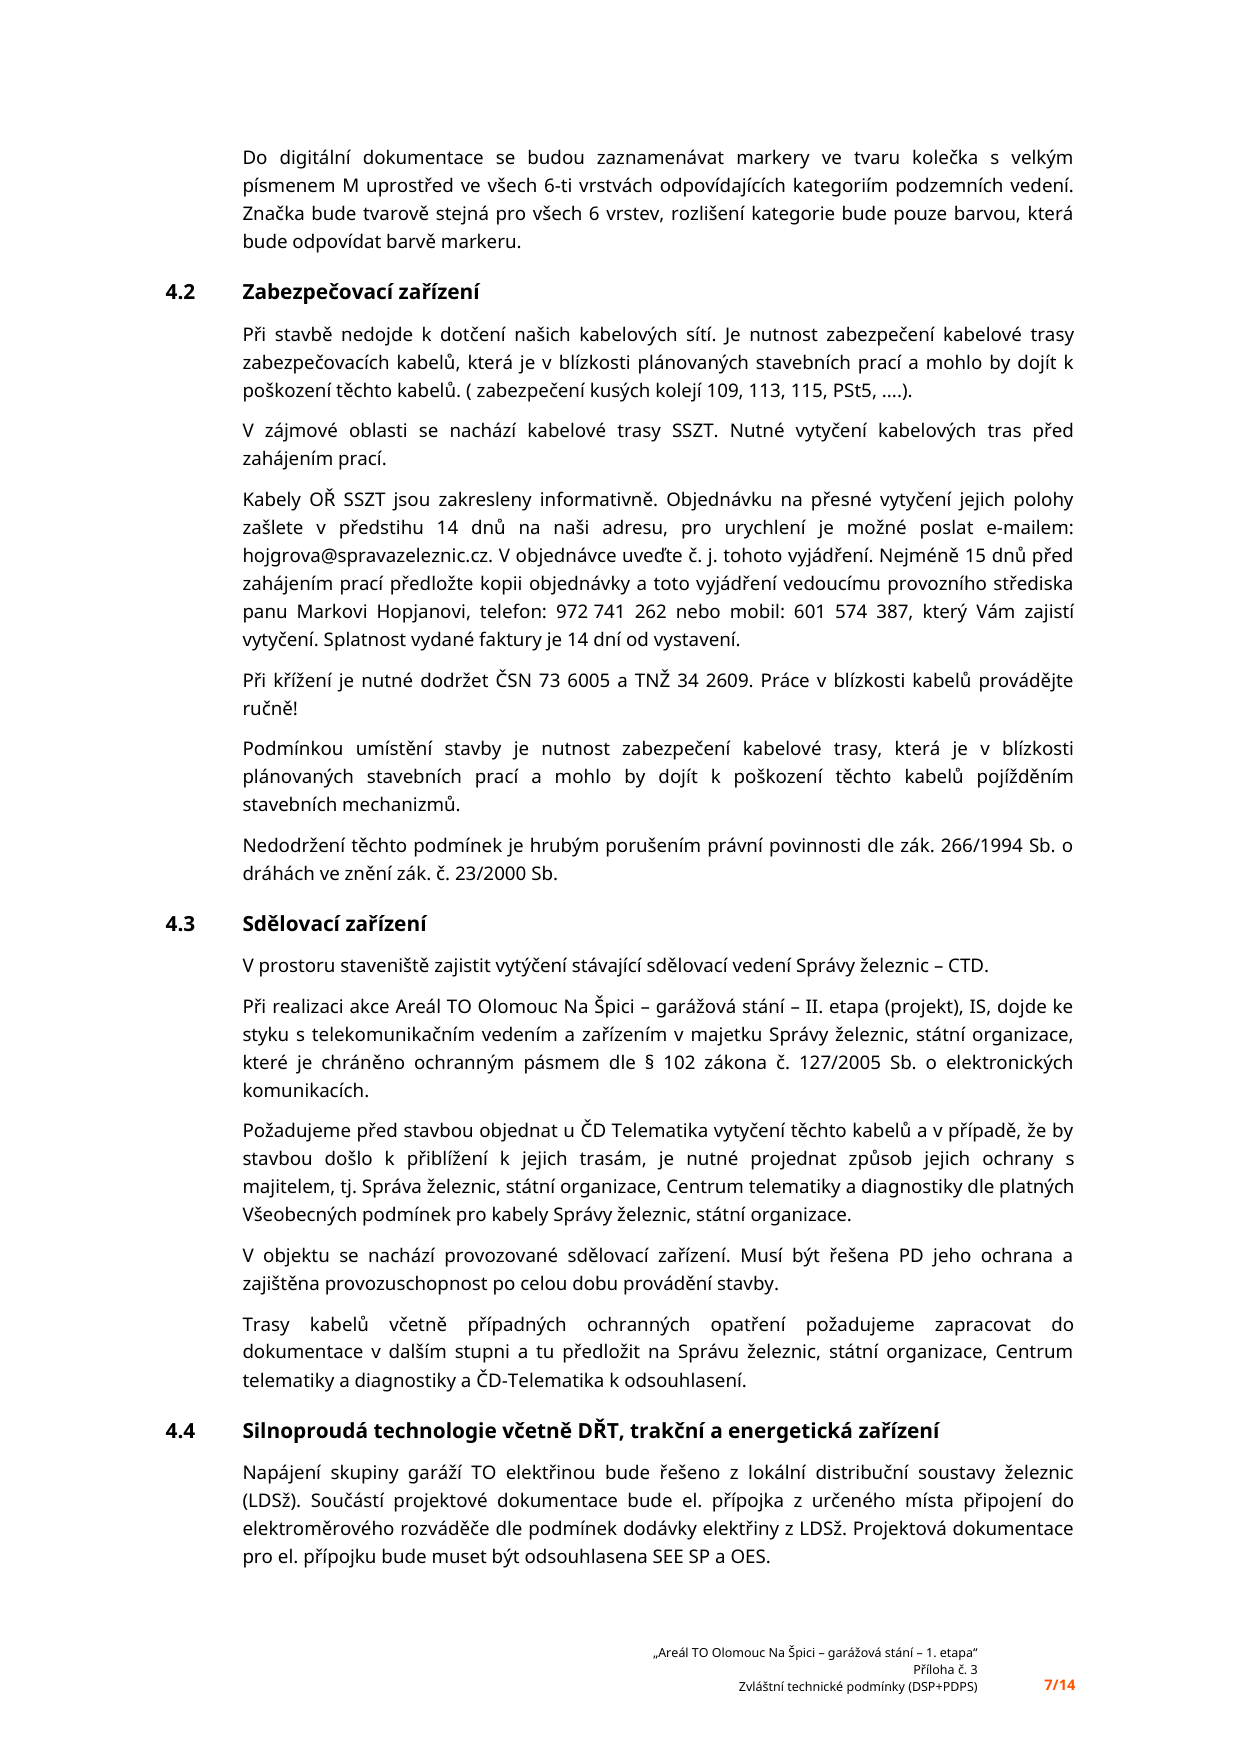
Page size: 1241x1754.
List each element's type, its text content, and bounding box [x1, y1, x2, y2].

list Trasy kabelů včetně případných ochranných opatření požadujeme zapracovat do dokumentace v dalším stupni a tu předložit na Správu železnic, státní organizace, Centrum telematiky a diagnostiky a ČD-Telematika k odsouhlasení. [242, 1311, 1075, 1392]
list Při realizaci akce Areál TO Olomouc Na Špici – garážová stání – II. etapa (projekt), IS, dojde ke styku s telekomunikačním vedením a zařízením v majetku Správy železnic, státní organizace, které je chráněno ochranným pásmem dle § 102 zákona č. 127/2005 Sb. o elektronických komunikacích. [242, 993, 1075, 1103]
text Zabezpečovací zařízení [165, 277, 1075, 306]
list V prostoru staveniště zajistit vytýčení stávající sdělovací vedení Správy železnic – CTD. [242, 953, 1075, 978]
text Do digitální dokumentace se budou zaznamenávat markery ve tvaru kolečka s velkým písmenem M uprostřed ve všech 6-ti vrstvách odpovídajících kategoriím podzemních vedení. Značka bude tvarově stejná pro všech 6 vrstev, rozlišení kategorie bude pouze barvou, která bude odpovídat barvě markeru. [242, 144, 1075, 254]
list V objektu se nachází provozované sdělovací zařízení. Musí být řešena PD jeho ochrana a zajištěna provozuschopnost po celou dobu provádění stavby. [242, 1242, 1075, 1296]
list Při křížení je nutné dodržet ČSN 73 6005 a TNŽ 34 2609. Práce v blízkosti kabelů provádějte ručně! [242, 667, 1075, 720]
text Sdělovací zařízení [165, 909, 1075, 937]
list Při stavbě nedojde k dotčení našich kabelových sítí. Je nutnost zabezpečení kabelové trasy zabezpečovacích kabelů, která je v blízkosti plánovaných stavebních prací a mohlo by dojít k poškození těchto kabelů. ( zabezpečení kusých kolejí 109, 113, 115, PSt5, ....). [242, 321, 1075, 403]
list Kabely OŘ SSZT jsou zakresleny informativně. Objednávku na přesné vytyčení jejich polohy zašlete v předstihu 14 dnů na naši adresu, pro urychlení je možné poslat e-mailem: hojgrova@spravazeleznic.cz. V objednávce uveďte č. j. tohoto vyjádření. Nejméně 15 dnů před zahájením prací předložte kopii objednávky a toto vyjádření vedoucímu provozního střediska panu Markovi Hopjanovi, telefon: 972 741 262 nebo mobil: 601 574 387, který Vám zajistí vytyčení. Splatnost vydané faktury je 14 dní od vystavení. [242, 486, 1075, 652]
list Podmínkou umístění stavby je nutnost zabezpečení kabelové trasy, která je v blízkosti plánovaných stavebních prací a mohlo by dojít k poškození těchto kabelů pojížděním stavebních mechanizmů. [242, 735, 1075, 817]
list Nedodržení těchto podmínek je hrubým porušením právní povinnosti dle zák. 266/1994 Sb. o dráhách ve znění zák. č. 23/2000 Sb. [242, 832, 1075, 886]
list V zájmové oblasti se nachází kabelové trasy SSZT. Nutné vytyčení kabelových tras před zahájením prací. [242, 418, 1075, 471]
list Požadujeme před stavbou objednat u ČD Telematika vytyčení těchto kabelů a v případě, že by stavbou došlo k přiblížení k jejich trasám, je nutné projednat způsob jejich ochrany s majitelem, tj. Správa železnic, státní organizace, Centrum telematiky a diagnostiky dle platných Všeobecných podmínek pro kabely Správy železnic, státní organizace. [242, 1118, 1075, 1227]
list Napájení skupiny garáží TO elektřinou bude řešeno z lokální distribuční soustavy železnic (LDSž). Součástí projektové dokumentace bude el. přípojka z určeného místa připojení do elektroměrového rozváděče dle podmínek dodávky elektřiny z LDSž. Projektová dokumentace pro el. přípojku bude muset být odsouhlasena SEE SP a OES. [242, 1459, 1075, 1569]
text Silnoproudá technologie včetně DŘT, trakční a energetická zařízení [165, 1416, 1075, 1444]
